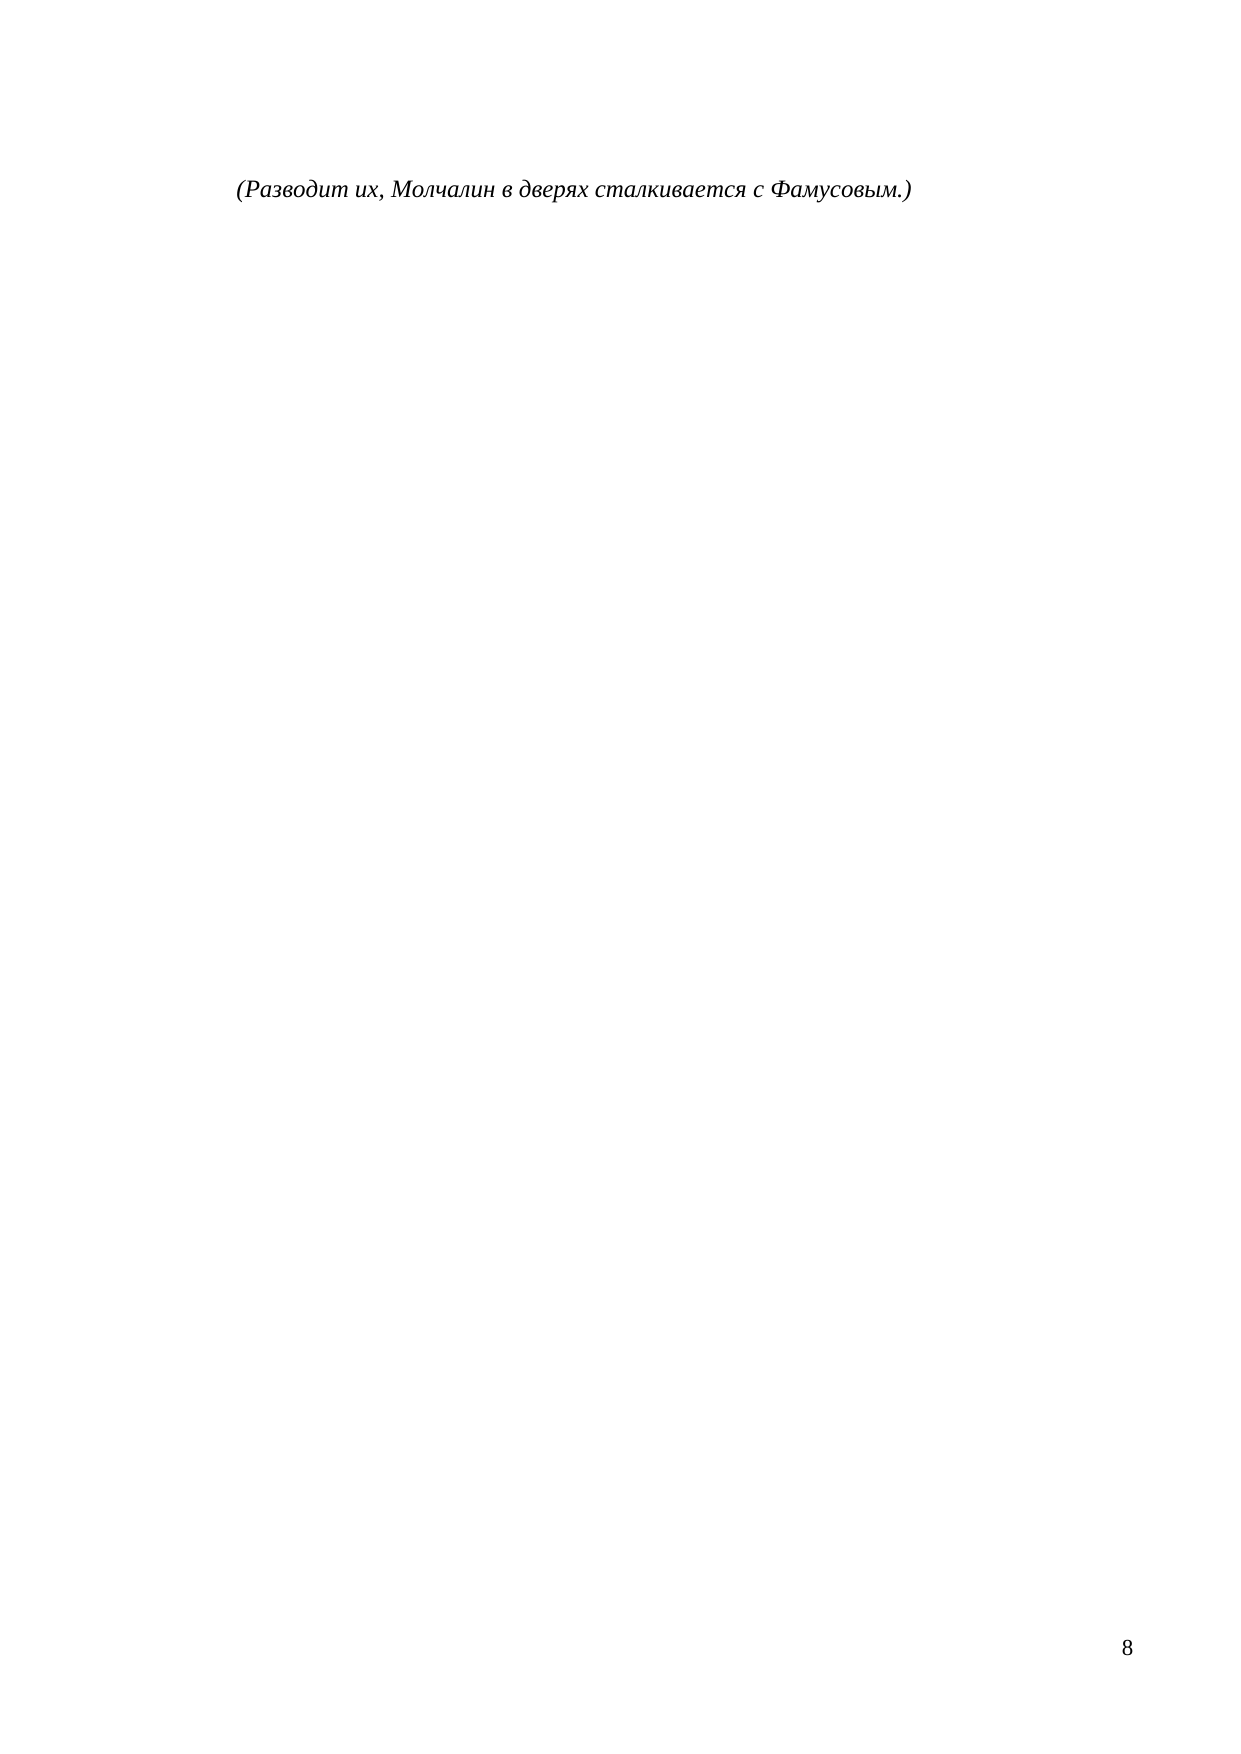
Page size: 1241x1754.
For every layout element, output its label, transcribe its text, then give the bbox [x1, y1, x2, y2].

text (Разводит их, Молчалин в дверях сталкивается с Фамусовым.) [236, 174, 1167, 203]
